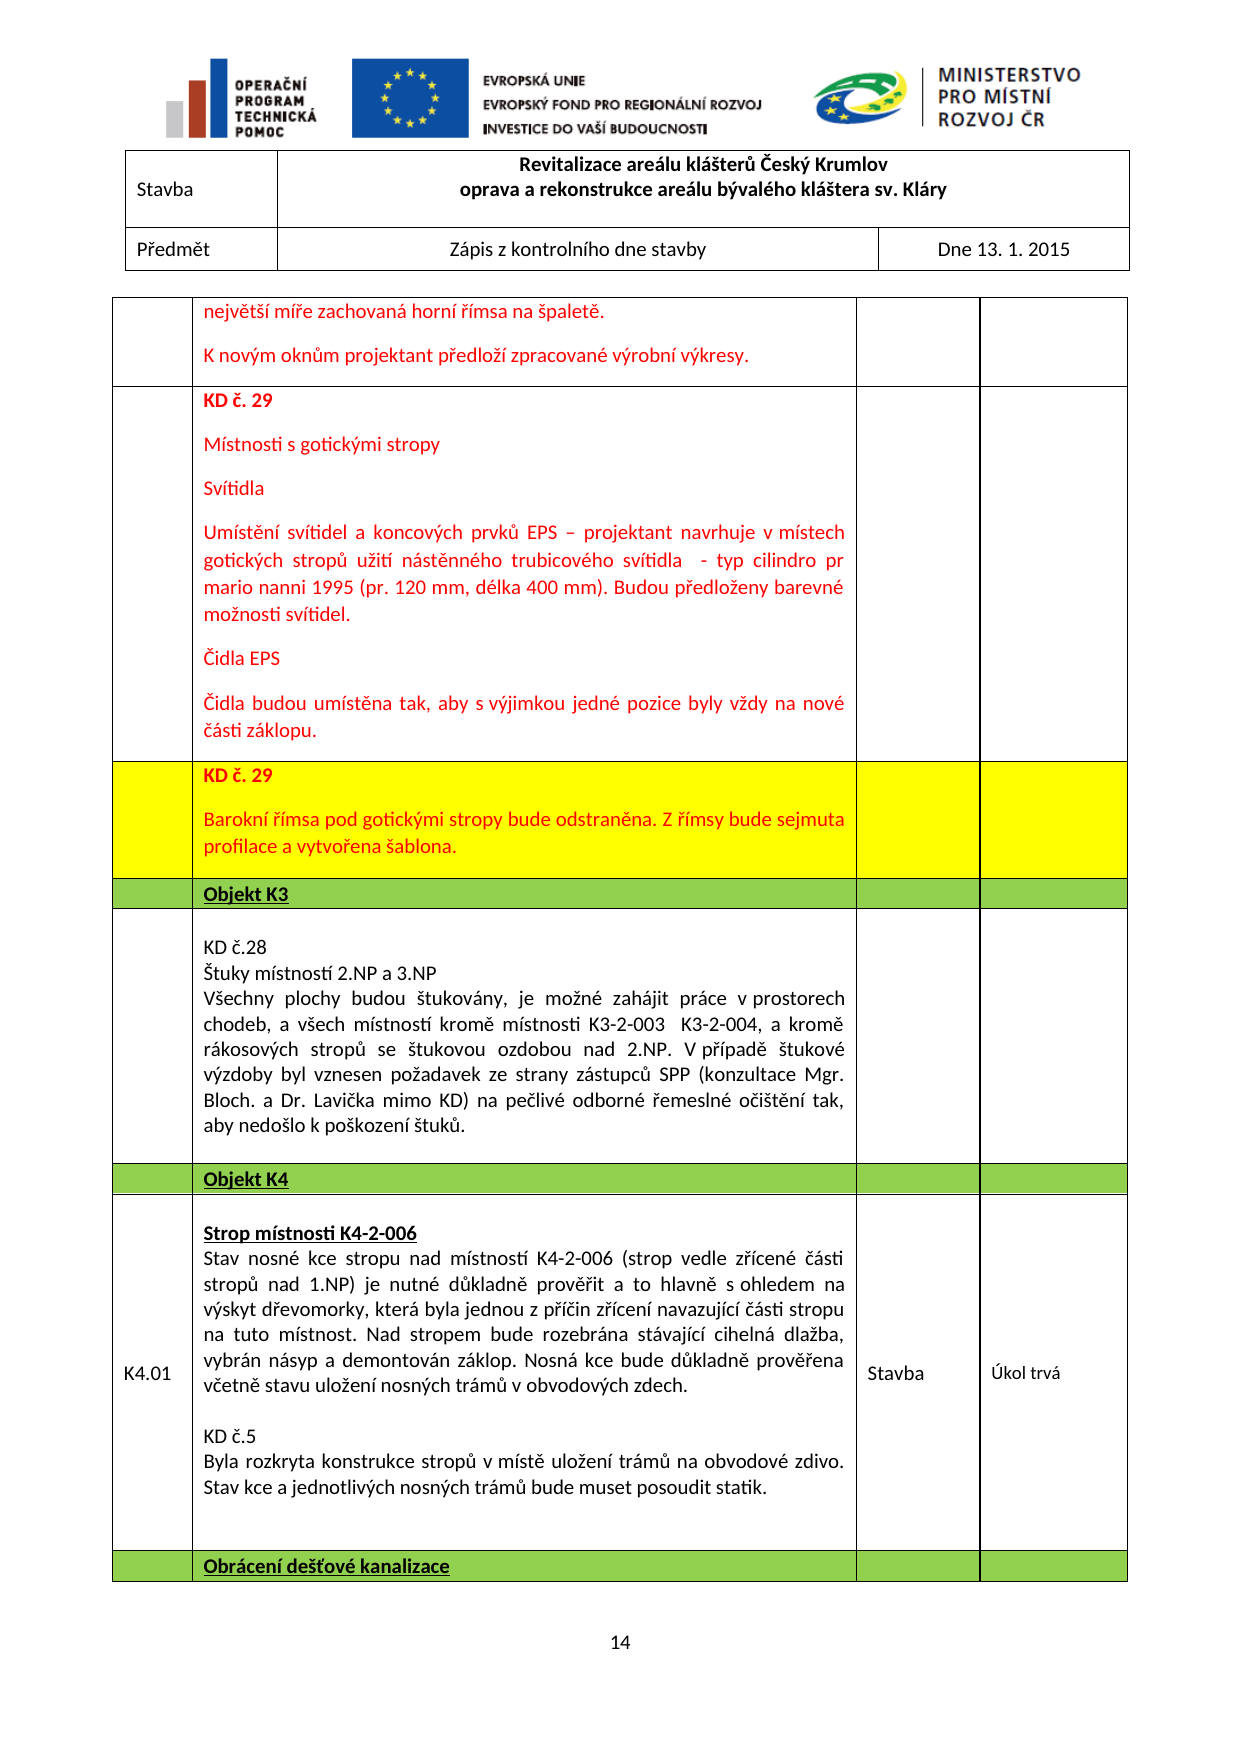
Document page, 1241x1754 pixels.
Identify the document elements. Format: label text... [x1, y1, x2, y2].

table_cell [113, 387, 192, 761]
table_cell [857, 298, 979, 386]
table_cell [981, 1164, 1127, 1193]
table_cell KD č. 29 Barokní římsa pod gotickými stropy bude odstraněna. Z římsy bude sejmuta profilace a vytvořena šablona. [193, 762, 856, 878]
table_cell Stavba [857, 1195, 979, 1550]
table_cell KD č.28 Štuky místností 2.NP a 3.NP Všechny plochy budou štukovány, je možné zahájit práce v prostorech chodeb, a všech místností kromě místnosti K3-2-003 K3-2-004, a kromě rákosových stropů se štukovou ozdobou nad 2.NP. V případě štukové výzdoby byl vznesen požadavek ze strany zástupců SPP (konzultace Mgr. Bloch. a Dr. Lavička mimo KD) na pečlivé odborné řemeslné očištění tak, aby nedošlo k poškození štuků. [193, 909, 856, 1163]
table_cell [981, 298, 1127, 386]
table_cell [857, 1551, 979, 1581]
table_cell [857, 909, 979, 1163]
table_cell Obrácení dešťové kanalizace [193, 1551, 856, 1581]
table_cell [113, 909, 192, 1163]
table_cell Strop místnosti K4-2-006 Stav nosné kce stropu nad místností K4-2-006 (strop vedle zřícené části stropů nad 1.NP) je nutné důkladně prověřit a to hlavně s ohledem na výskyt dřevomorky, která byla jednou z příčin zřícení navazující části stropu na tuto místnost. Nad stropem bude rozebrána stávající cihelná dlažba, vybrán násyp a demontován záklop. Nosná kce bude důkladně prověřena včetně stavu uložení nosných trámů v obvodových zdech. KD č.5 Byla rozkryta konstrukce stropů v místě uložení trámů na obvodové zdivo. Stav kce a jednotlivých nosných trámů bude muset posoudit statik. [193, 1195, 856, 1550]
table_cell [113, 1551, 192, 1581]
table_cell Objekt K3 [193, 879, 856, 908]
table_cell [981, 387, 1127, 761]
table_cell [857, 879, 979, 908]
table_cell KD č. 29 Místnosti s gotickými stropy Svítidla Umístění svítidel a koncových prvků EPS – projektant navrhuje v místech gotických stropů užití nástěnného trubicového svítidla - typ cilindro pr mario nanni 1995 (pr. 120 mm, délka 400 mm). Budou předloženy barevné možnosti svítidel. Čidla EPS Čidla budou umístěna tak, aby s výjimkou jedné pozice byly vždy na nové části záklopu. [193, 387, 856, 761]
table_cell [981, 762, 1127, 878]
table_cell [857, 387, 979, 761]
table_cell Objekt K4 [193, 1164, 856, 1193]
table_cell [981, 909, 1127, 1163]
table_cell [857, 1164, 979, 1193]
table_cell [113, 879, 192, 908]
picture [147, 45, 1091, 147]
table_cell [981, 1551, 1127, 1581]
table_cell [113, 298, 192, 386]
table_cell [113, 1164, 192, 1193]
table_cell [981, 879, 1127, 908]
table_cell [857, 762, 979, 878]
table_cell [113, 762, 192, 878]
table_cell K4.01 [113, 1195, 192, 1550]
table_cell Úkol trvá [981, 1195, 1127, 1550]
